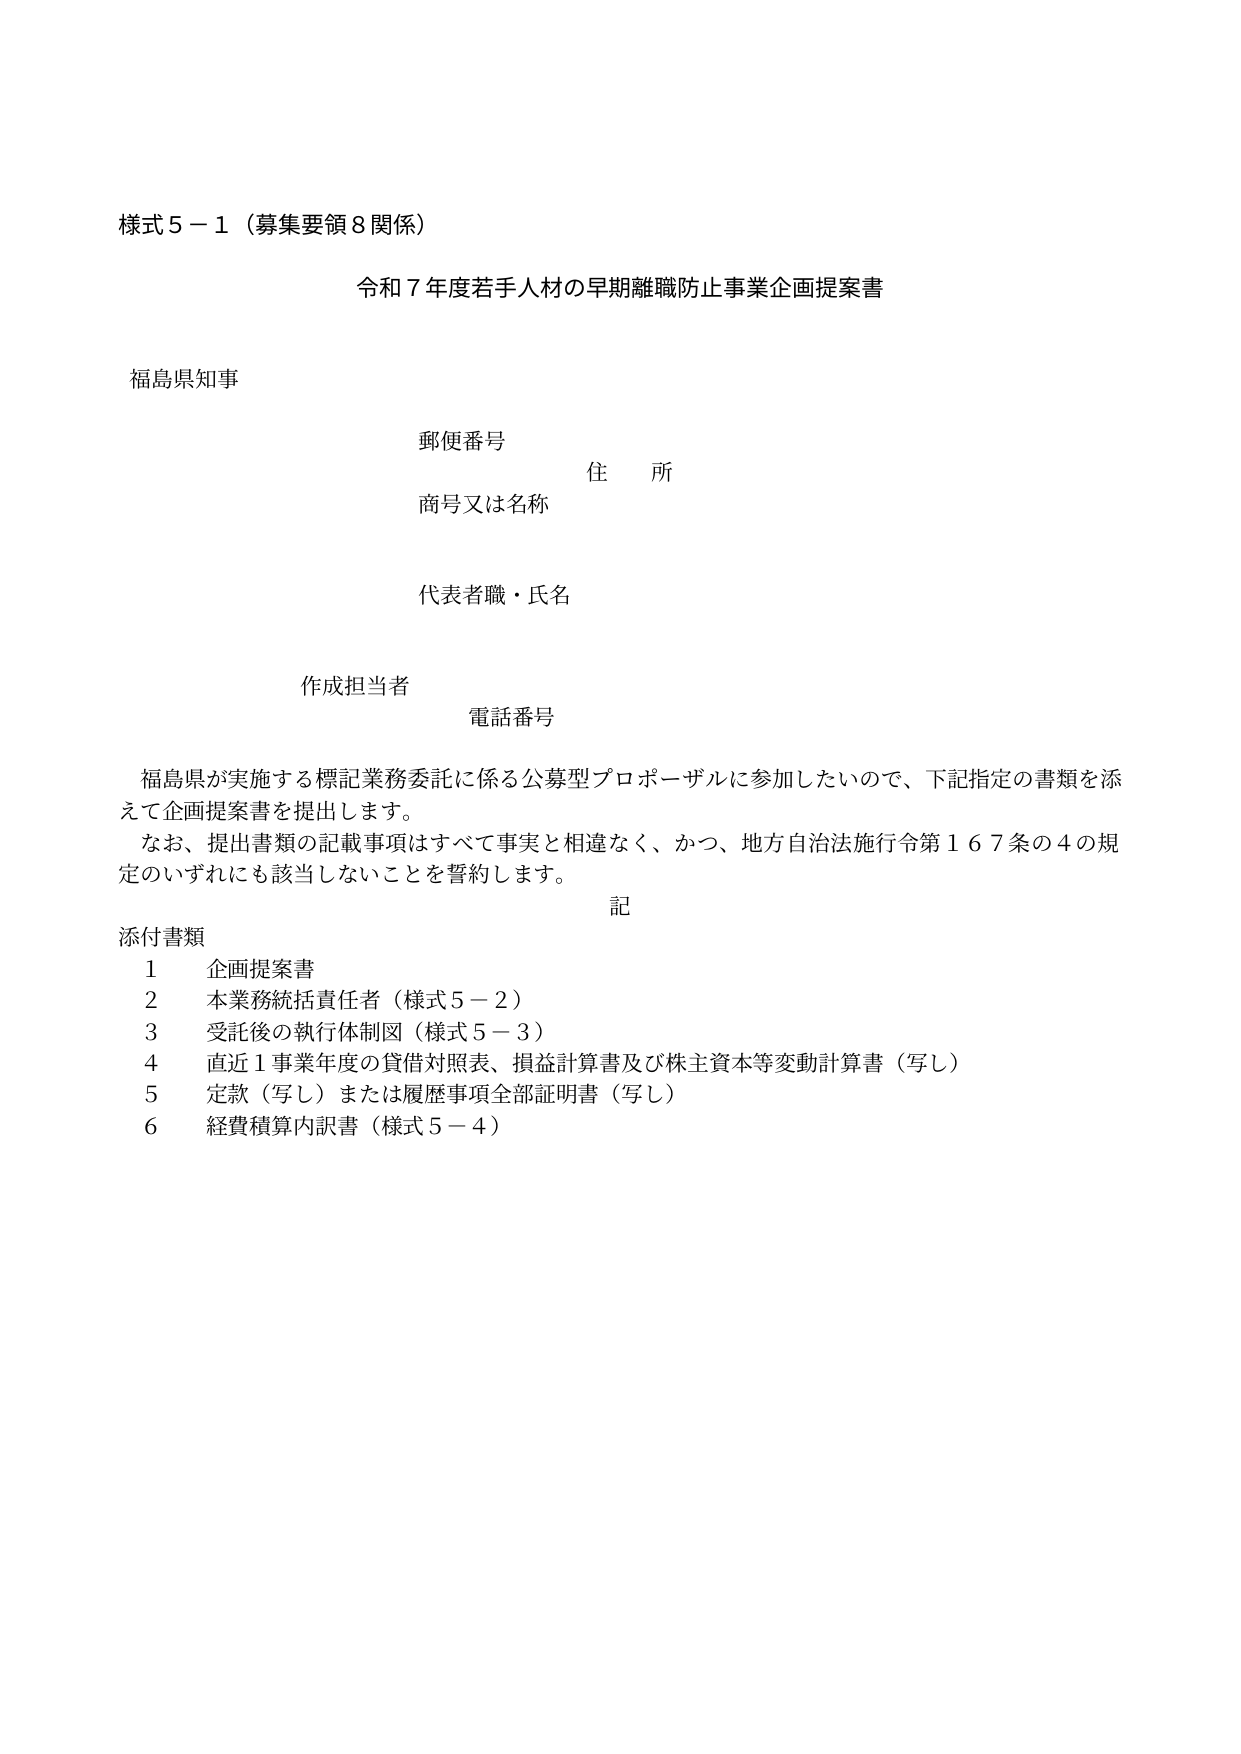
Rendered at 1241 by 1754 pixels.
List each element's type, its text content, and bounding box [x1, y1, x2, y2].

text なお、提出書類の記載事項はすべて事実と相違なく、かつ、地方自治法施行令第１６７条の４の規定のいずれにも該当しないことを誓約します。 [118, 826, 1122, 889]
text ６ 経費積算内訳書（様式５－４） [118, 1109, 1122, 1141]
text 商号又は名称 [236, 487, 1122, 518]
text 記 [118, 889, 1122, 920]
text ５ 定款（写し）または履歴事項全部証明書（写し） [118, 1078, 1122, 1109]
text 代表者職・氏名 [236, 578, 1122, 609]
text １ 企画提案書 [118, 952, 1122, 983]
text 作成担当者 [118, 669, 1122, 700]
text ３ 受託後の執行体制図（様式５－３） [118, 1015, 1122, 1046]
text 郵便番号 [236, 424, 1122, 455]
text 福島県知事 [118, 363, 1122, 394]
text 添付書類 [118, 920, 1122, 952]
text ２ 本業務統括責任者（様式５－２） [140, 983, 1122, 1015]
subtitle 様式５－１（募集要領８関係） [118, 207, 1122, 240]
text 福島県が実施する標記業務委託に係る公募型プロポーザルに参加したいので、下記指定の書類を添えて企画提案書を提出します。 [118, 762, 1122, 826]
text 電話番号 [118, 700, 1122, 732]
text 令和７年度若手人材の早期離職防止事業企画提案書 [118, 270, 1122, 303]
text ４ 直近１事業年度の貸借対照表、損益計算書及び株主資本等変動計算書（写し） [118, 1046, 1122, 1078]
text 住 所 [236, 455, 1122, 487]
